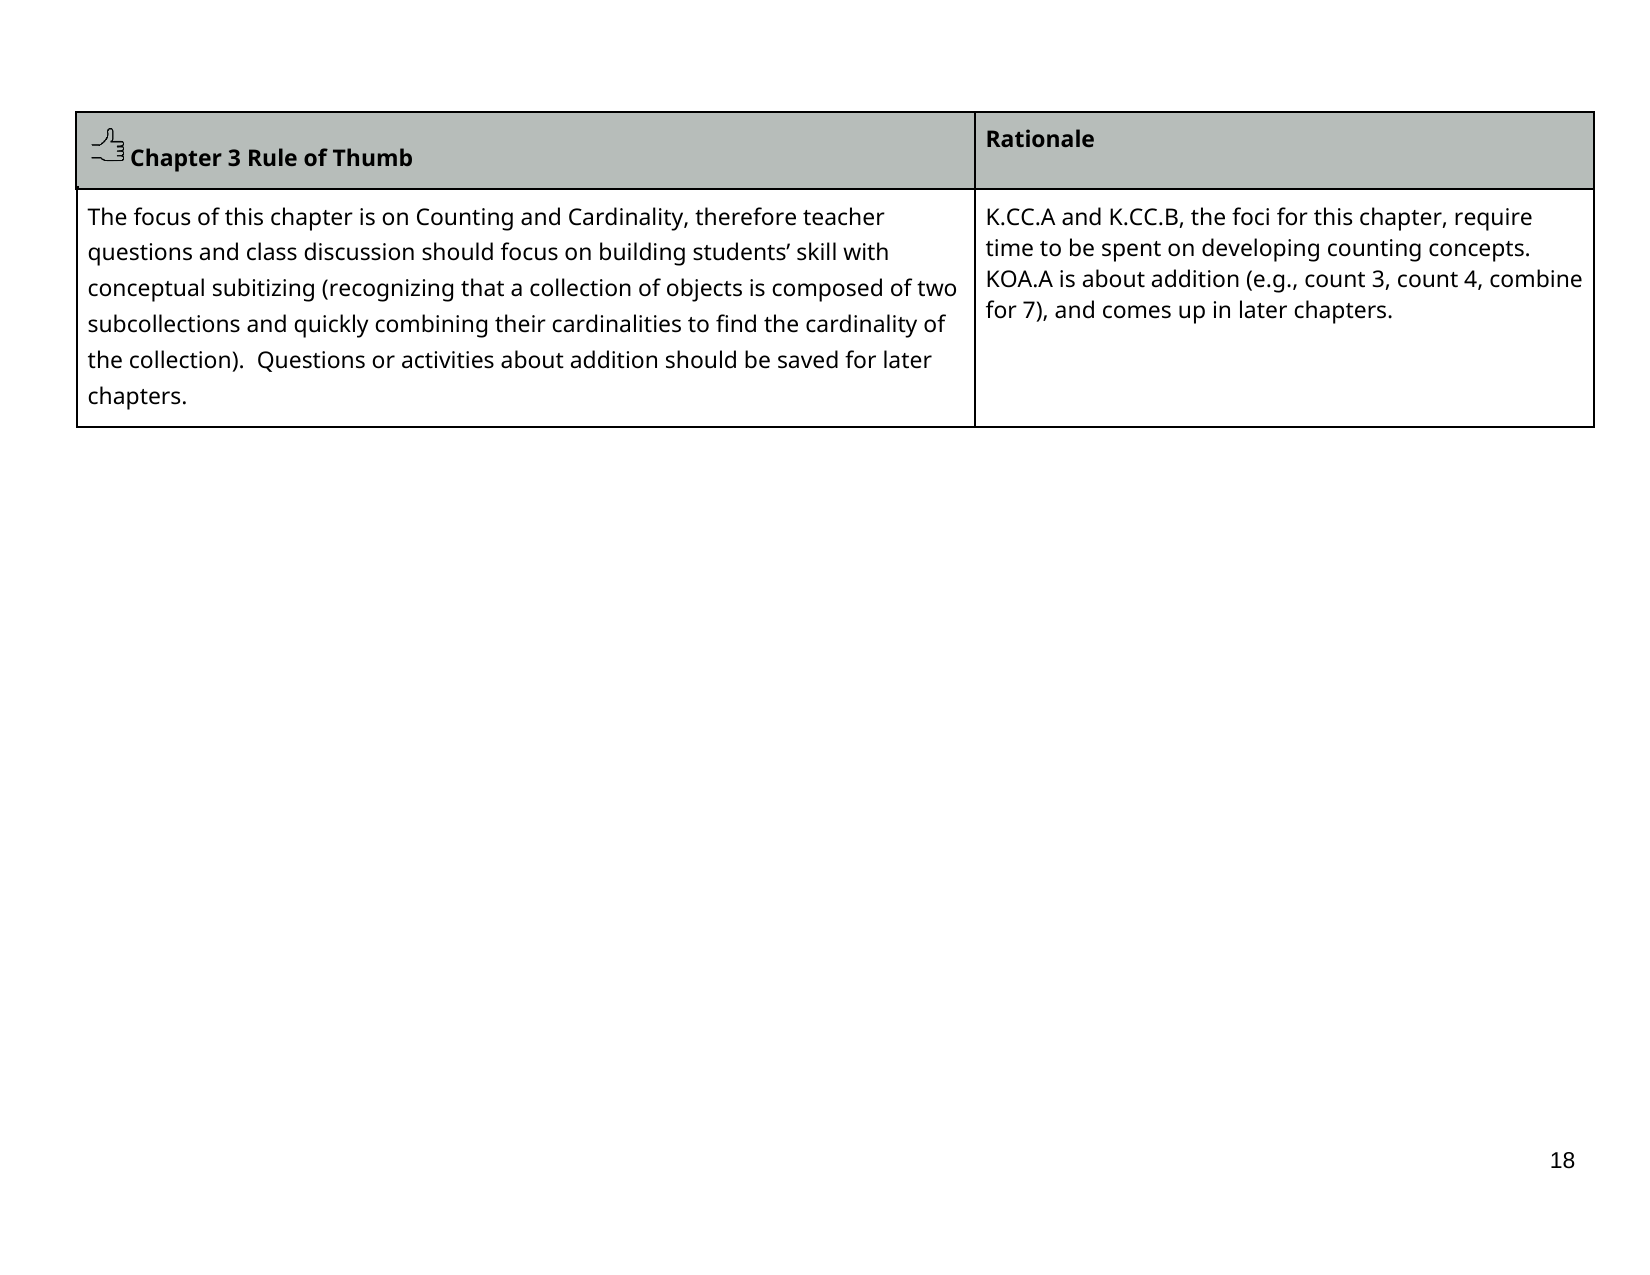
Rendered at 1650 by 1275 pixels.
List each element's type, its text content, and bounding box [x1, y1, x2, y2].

table_cell The focus of this chapter is on Counting and Cardinality, therefore teacher questions and class discussion should focus on building students’ skill with conceptual subitizing (recognizing that a collection of objects is composed of two subcollections and quickly combining their cardinalities to find the cardinality of the collection). Questions or activities about addition should be saved for later chapters. [78, 190, 974, 426]
table_header Chapter 3 Rule of Thumb [77, 113, 974, 188]
table_header Rationale [976, 113, 1593, 188]
picture [86, 123, 130, 167]
table_cell K.CC.A and K.CC.B, the foci for this chapter, require time to be spent on developing counting concepts. KOA.A is about addition (e.g., count 3, count 4, combine for 7), and comes up in later chapters. [976, 190, 1593, 426]
